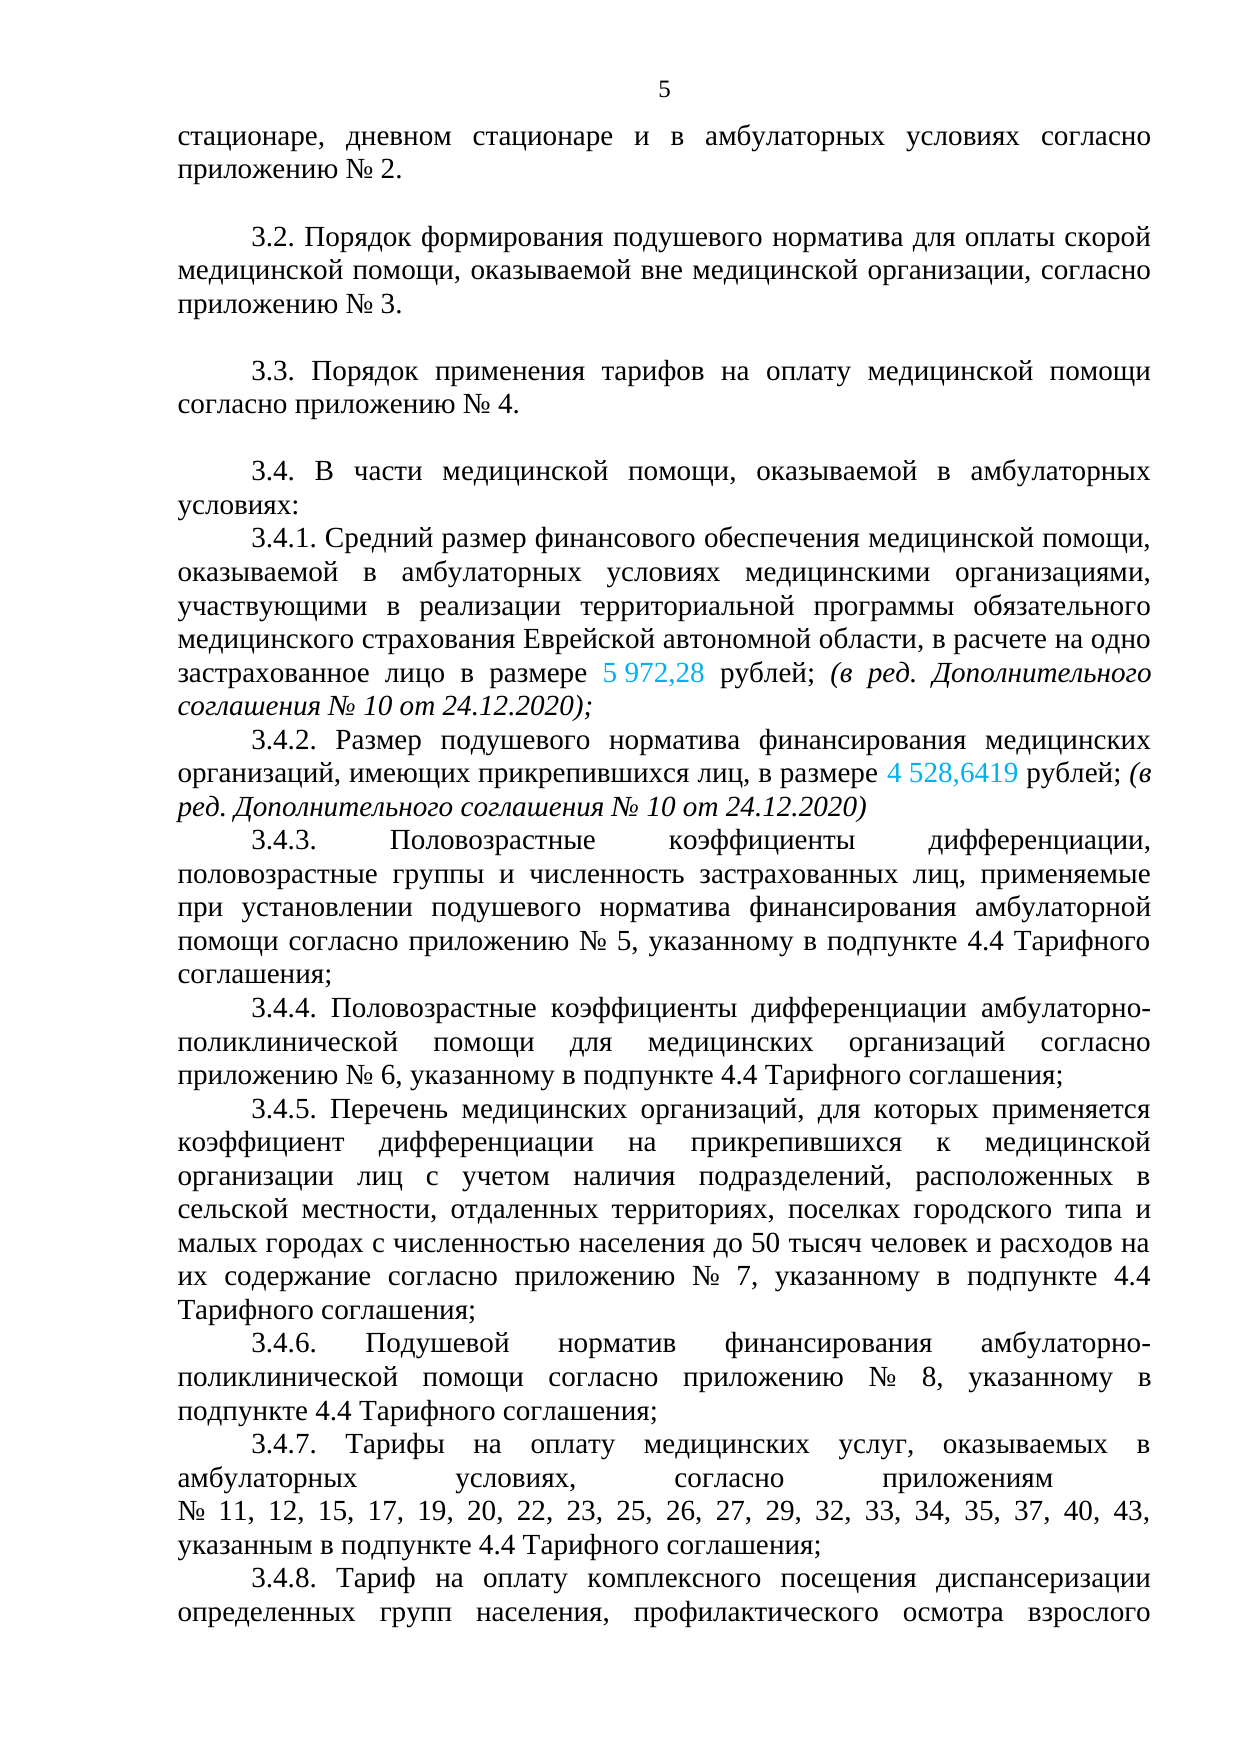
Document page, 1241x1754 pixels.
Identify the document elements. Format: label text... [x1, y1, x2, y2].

text 3.4.3. Половозрастные коэффициенты дифференциации, половозрастные группы и численность застрахованных лиц, применяемые при установлении подушевого норматива финансирования амбулаторной помощи согласно приложению № 5, указанному в подпункте 4.4 Тарифного соглашения; [177, 822, 1152, 990]
text 3.4.5. Перечень медицинских организаций, для которых применяется коэффициент дифференциации на прикрепившихся к медицинской организации лиц с учетом наличия подразделений, расположенных в сельской местности, отдаленных территориях, поселках городского типа и малых городах с численностью населения до 50 тысяч человек и расходов на их содержание согласно приложению № 7, указанному в подпункте 4.4 Тарифного соглашения; [177, 1091, 1152, 1326]
text 3.4.4. Половозрастные коэффициенты дифференциации амбулаторно-поликлинической помощи для медицинских организаций согласно приложению № 6, указанному в подпункте 4.4 Тарифного соглашения; [177, 990, 1152, 1091]
text 3.4.2. Размер подушевого норматива финансирования медицинских организаций, имеющих прикрепившихся лиц, в размере 4 528,6419 рублей; (в ред. Дополнительного соглашения № 10 от 24.12.2020) [177, 722, 1152, 822]
text 3.2. Порядок формирования подушевого норматива для оплаты скорой медицинской помощи, оказываемой вне медицинской организации, согласно приложению № 3. [177, 219, 1152, 319]
text 3.4.1. Средний размер финансового обеспечения медицинской помощи, оказываемой в амбулаторных условиях медицинскими организациями, участвующими в реализации территориальной программы обязательного медицинского страхования Еврейской автономной области, в расчете на одно застрахованное лицо в размере 5 972,28 рублей; (в ред. Дополнительного соглашения № 10 от 24.12.2020); [177, 521, 1152, 722]
text 3.4.7. Тарифы на оплату медицинских услуг, оказываемых в амбулаторных условиях, согласно приложениям № 11, 12, 15, 17, 19, 20, 22, 23, 25, 26, 27, 29, 32, 33, 34, 35, 37, 40, 43, указанным в подпункте 4.4 Тарифного соглашения; [177, 1426, 1152, 1560]
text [177, 118, 1152, 185]
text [177, 1560, 1152, 1627]
text 3.3. Порядок применения тарифов на оплату медицинской помощи согласно приложению № 4. [177, 353, 1152, 420]
text 3.4.6. Подушевой норматив финансирования амбулаторно-поликлинической помощи согласно приложению № 8, указанному в подпункте 4.4 Тарифного соглашения; [177, 1326, 1152, 1426]
text 3.4. В части медицинской помощи, оказываемой в амбулаторных условиях: [177, 453, 1152, 521]
